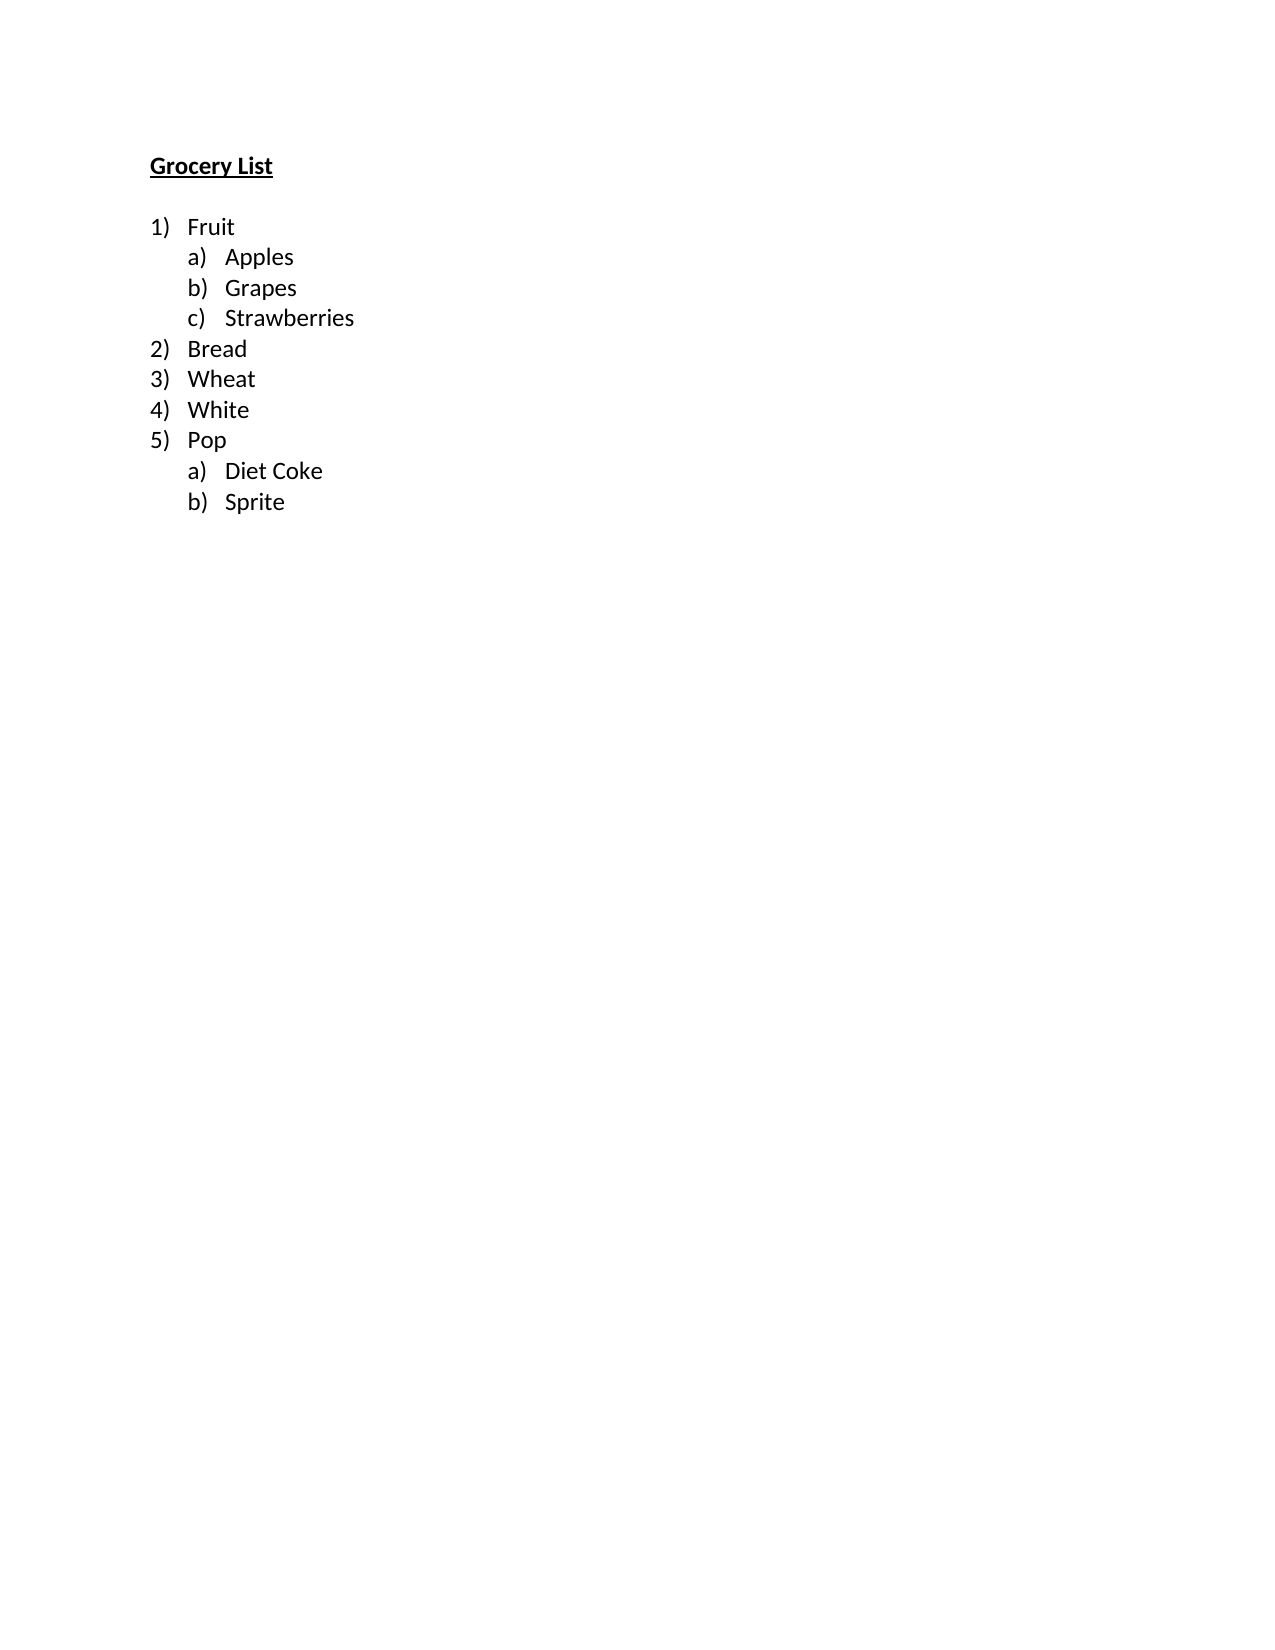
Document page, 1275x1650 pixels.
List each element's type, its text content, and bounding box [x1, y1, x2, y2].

list Sprite [187, 486, 1125, 516]
list Grapes [187, 272, 1125, 303]
list Bread [150, 333, 1125, 364]
list Wheat [150, 364, 1125, 394]
list Pop [150, 425, 1125, 455]
list White [150, 394, 1125, 425]
list Apples [187, 242, 1125, 272]
text Grocery List [150, 150, 1125, 181]
list Fruit [150, 211, 1125, 242]
list Strawberries [187, 303, 1125, 333]
list Diet Coke [187, 455, 1125, 486]
